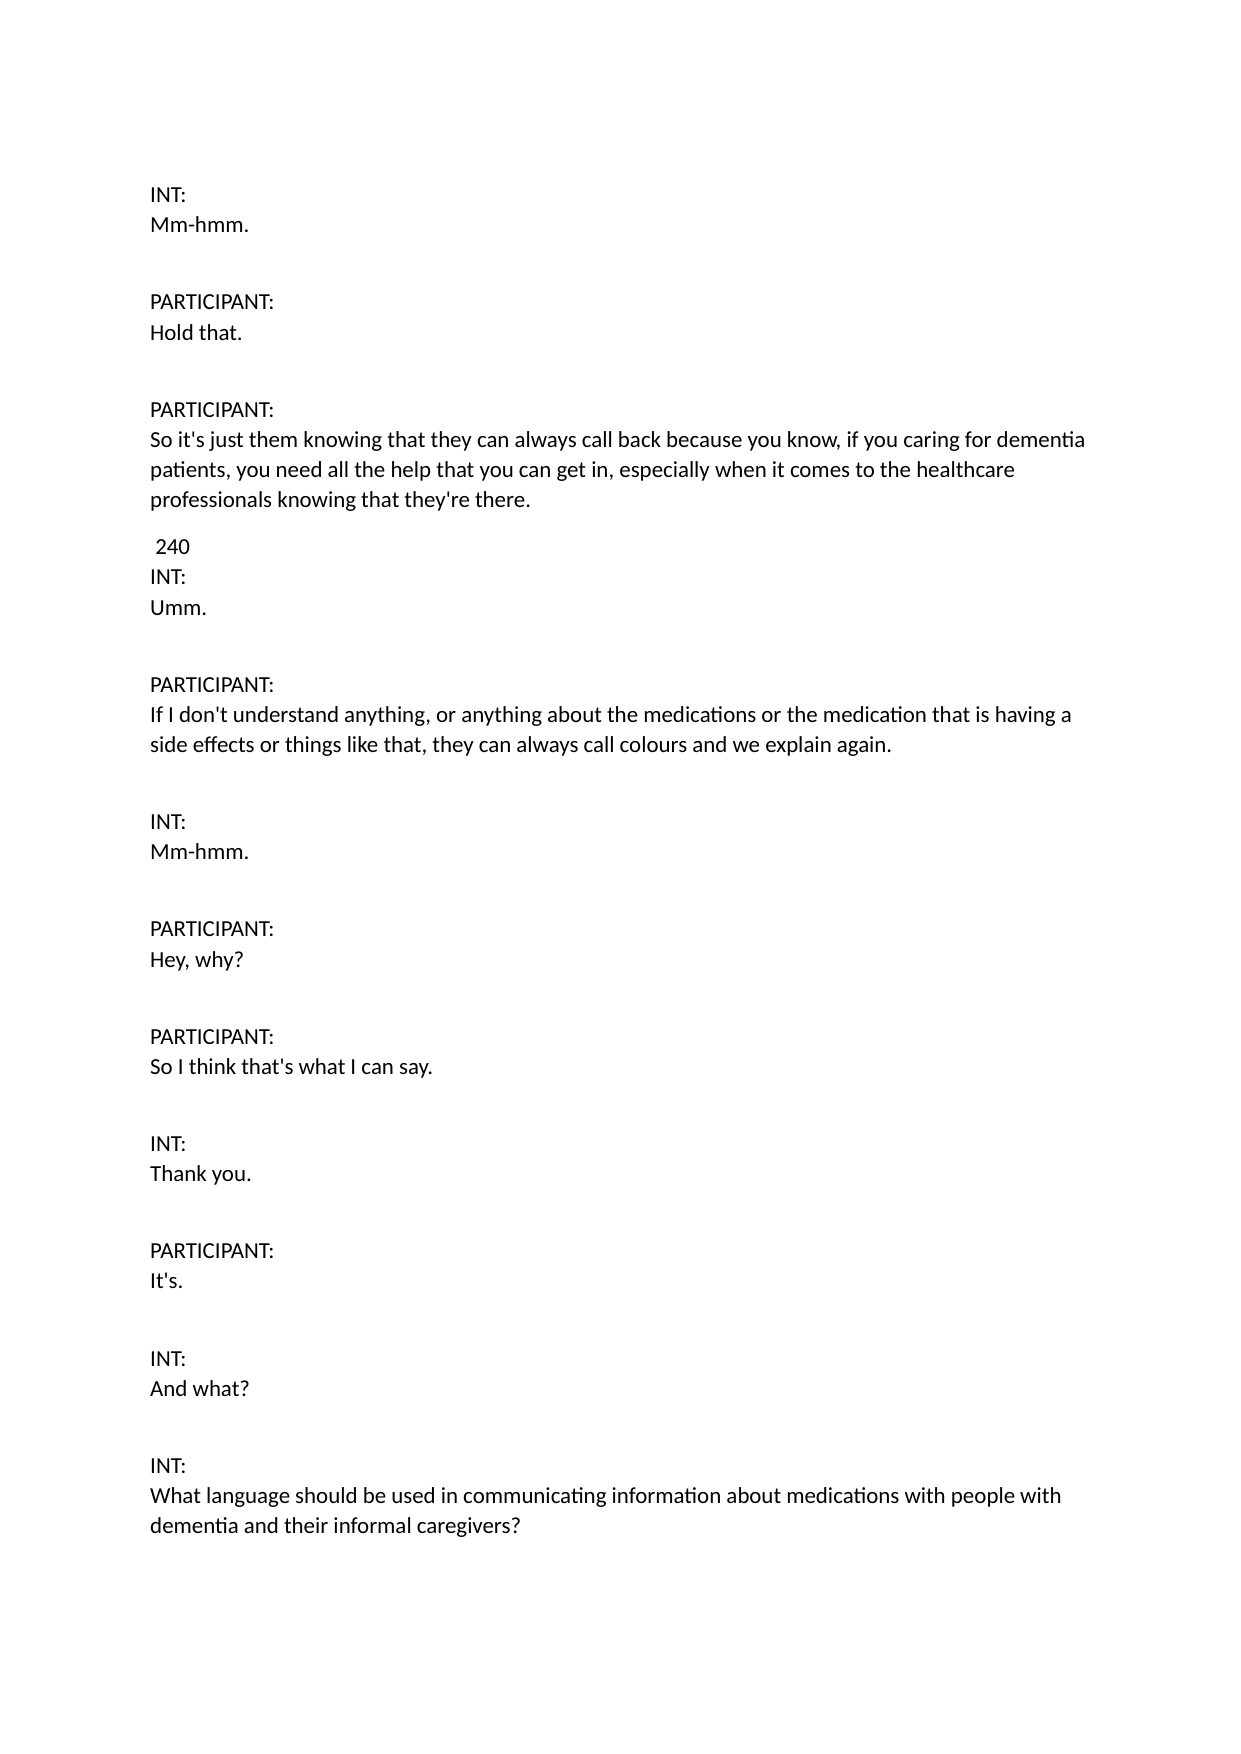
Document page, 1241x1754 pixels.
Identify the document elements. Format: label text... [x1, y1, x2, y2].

text INT: And what? [150, 1313, 1090, 1402]
text PARTICIPANT: So I think that's what I can say. [150, 992, 1090, 1080]
text 240 INT: Umm. [150, 532, 1090, 621]
text INT: What language should be used in communicating information about medications with people with dementia and their informal caregivers? [150, 1421, 1090, 1539]
text PARTICIPANT: So it's just them knowing that they can always call back because you know, if you caring for dementia patients, you need all the help that you can get in, especially when it comes to the healthcare professionals knowing that they're there. [150, 364, 1090, 513]
text PARTICIPANT: Hey, why? [150, 884, 1090, 973]
text PARTICIPANT: Hold that. [150, 257, 1090, 346]
text INT: Mm-hmm. [150, 150, 1090, 238]
text INT: Mm-hmm. [150, 777, 1090, 866]
text PARTICIPANT: If I don't understand anything, or anything about the medications or the medication that is having a side effects or things like that, they can always call colours and we explain again. [150, 639, 1090, 758]
text INT: Thank you. [150, 1099, 1090, 1187]
text PARTICIPANT: It's. [150, 1206, 1090, 1295]
